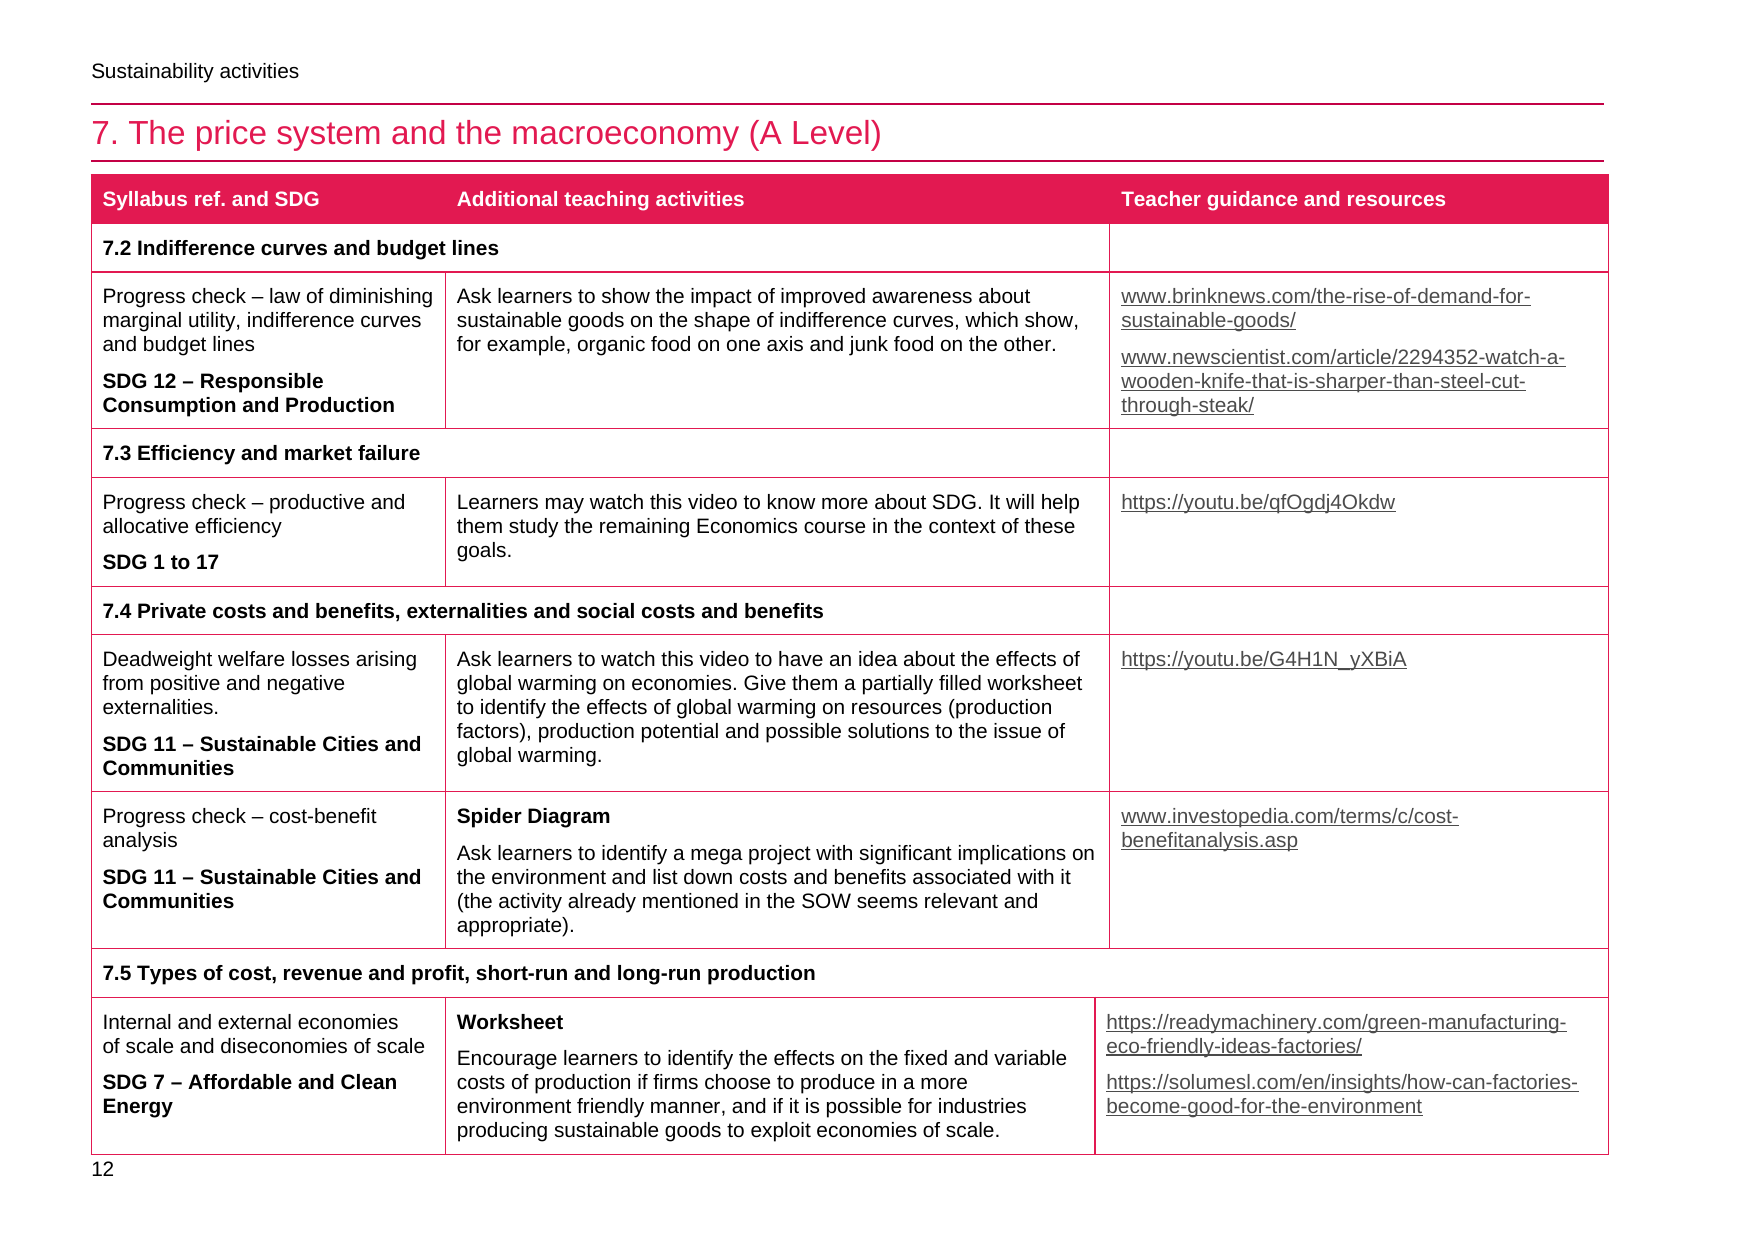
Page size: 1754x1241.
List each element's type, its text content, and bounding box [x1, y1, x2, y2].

table_cell Progress check – productive and allocative efficiency SDG 1 to 17 [92, 478, 445, 586]
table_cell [1096, 998, 1608, 1153]
table_cell 7.2 Indifference curves and budget lines [92, 224, 1109, 271]
table_cell www.brinknews.com/the-rise-of-demand-for-sustainable-goods/ www.newscientist.com/article/2294352-watch-a-wooden-knife-that-is-sharper-than-steel-cut-through-steak/ [1110, 273, 1608, 428]
table_header Teacher guidance and resources [1110, 175, 1608, 223]
table_cell [1110, 429, 1608, 477]
table_cell 7.5 Types of cost, revenue and profit, short-run and long-run production [92, 949, 1608, 997]
table_cell https://youtu.be/G4H1N_yXBiA [1110, 635, 1608, 791]
table_cell [1110, 224, 1608, 271]
table_cell https://youtu.be/qfOgdj4Okdw [1110, 478, 1608, 586]
table_cell Deadweight welfare losses arising from positive and negative externalities. SDG 11 – Sustainable Cities and Communities [92, 635, 445, 791]
table_cell www.investopedia.com/terms/c/cost-benefitanalysis.asp [1110, 792, 1608, 948]
table_cell Learners may watch this video to know more about SDG. It will help them study the remaining Economics course in the context of these goals. [446, 478, 1109, 586]
table_cell Spider Diagram Ask learners to identify a mega project with significant implications on the environment and list down costs and benefits associated with it (the activity already mentioned in the SOW seems relevant and appropriate). [446, 792, 1109, 948]
table_cell Progress check – law of diminishing marginal utility, indifference curves and budget lines SDG 12 – Responsible Consumption and Production [92, 273, 445, 428]
table_cell Progress check – cost-benefit analysis SDG 11 – Sustainable Cities and Communities [92, 792, 445, 948]
table_cell [1110, 587, 1608, 634]
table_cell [446, 998, 1094, 1153]
table_cell Ask learners to watch this video to have an idea about the effects of global warming on economies. Give them a partially filled worksheet to identify the effects of global warming on resources (production factors), production potential and possible solutions to the issue of global warming. [446, 635, 1109, 791]
table_header Additional teaching activities [446, 175, 1109, 223]
subtitle 7. The price system and the macroeconomy (A Level) [91, 105, 1604, 160]
table_cell 7.4 Private costs and benefits, externalities and social costs and benefits [92, 587, 1109, 634]
table_cell 7.3 Efficiency and market failure [92, 429, 1109, 477]
table_header Syllabus ref. and SDG [92, 175, 445, 223]
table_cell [92, 998, 445, 1153]
table_cell Ask learners to show the impact of improved awareness about sustainable goods on the shape of indifference curves, which show, for example, organic food on one axis and junk food on the other. [446, 273, 1109, 428]
